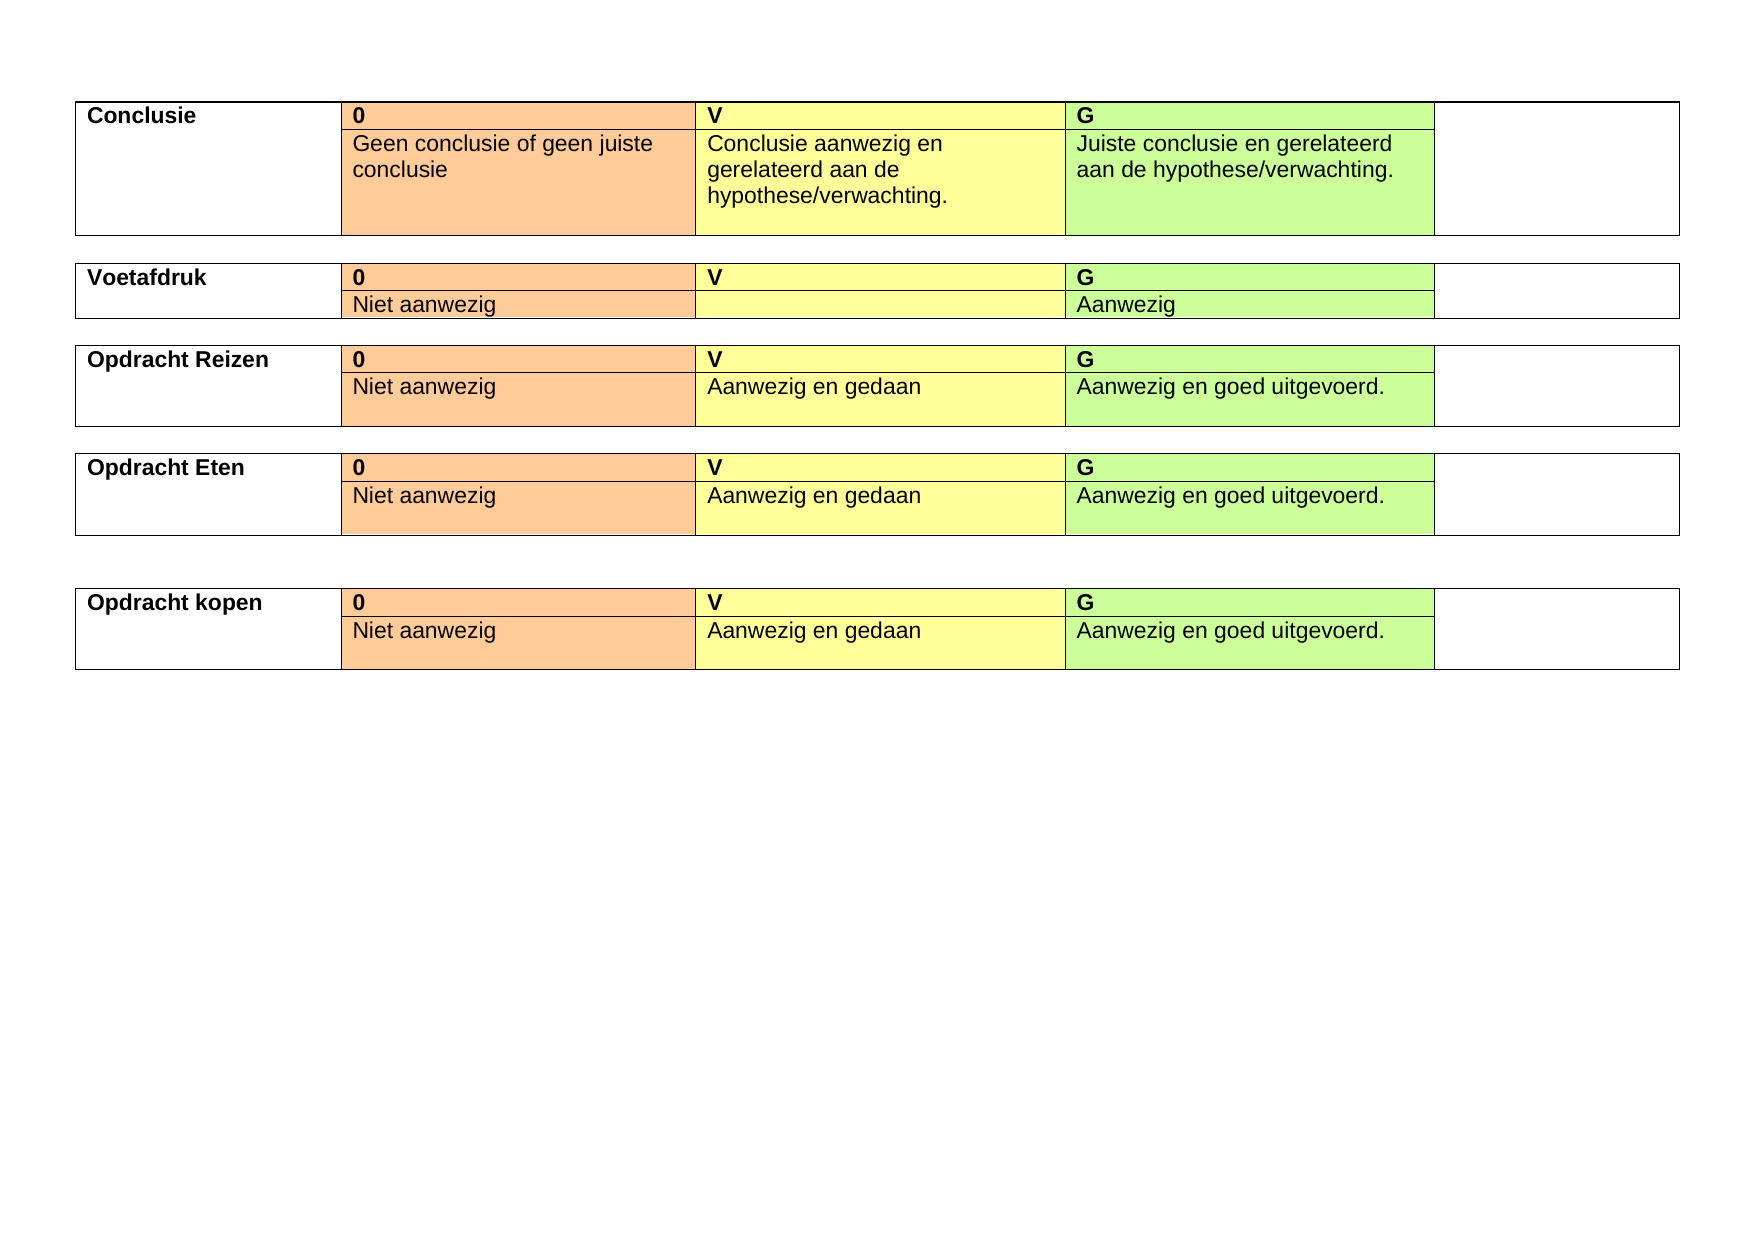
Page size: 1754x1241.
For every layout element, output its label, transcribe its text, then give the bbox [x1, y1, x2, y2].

table_header Conclusie [76, 103, 341, 235]
table_cell Aanwezig en gedaan [696, 617, 1065, 669]
table_header 0 [342, 103, 695, 129]
table_cell Aanwezig en gedaan [696, 482, 1065, 534]
table_header 0 [342, 454, 695, 481]
table_cell Aanwezig en gedaan [696, 373, 1065, 426]
table_header V [696, 264, 1065, 290]
table_cell [696, 291, 1065, 317]
table_header G [1066, 589, 1434, 616]
table_header V [696, 454, 1065, 481]
table_header G [1066, 346, 1434, 372]
table_header V [696, 589, 1065, 616]
table_cell Aanwezig en goed uitgevoerd. [1066, 617, 1434, 669]
table_cell Geen conclusie of geen juiste conclusie [342, 130, 695, 235]
table_cell Niet aanwezig [342, 373, 695, 426]
table_header 0 [342, 589, 695, 616]
table_header [1435, 103, 1679, 235]
table_header Opdracht Reizen [76, 346, 341, 426]
table_cell Aanwezig en goed uitgevoerd. [1066, 482, 1434, 534]
table_header 0 [342, 346, 695, 372]
table_cell Niet aanwezig [342, 482, 695, 534]
table_cell Niet aanwezig [342, 291, 695, 317]
table_cell Conclusie aanwezig en gerelateerd aan de hypothese/verwachting. [696, 130, 1065, 235]
table_cell Aanwezig en goed uitgevoerd. [1066, 373, 1434, 426]
table_header G [1066, 264, 1434, 290]
table_header G [1066, 103, 1434, 129]
table_cell Juiste conclusie en gerelateerd aan de hypothese/verwachting. [1066, 130, 1434, 235]
table_cell Niet aanwezig [342, 617, 695, 669]
table_header [1435, 264, 1679, 317]
table_header G [1066, 454, 1434, 481]
table_header [1435, 589, 1679, 669]
table_header V [696, 346, 1065, 372]
table_header 0 [342, 264, 695, 290]
table_header Opdracht Eten [76, 454, 341, 534]
table_header V [696, 103, 1065, 129]
table_cell Aanwezig [1066, 291, 1434, 317]
table_header Opdracht kopen [76, 589, 341, 669]
table_header [1435, 346, 1679, 426]
table_header [1435, 454, 1679, 534]
table_header Voetafdruk [76, 264, 341, 317]
